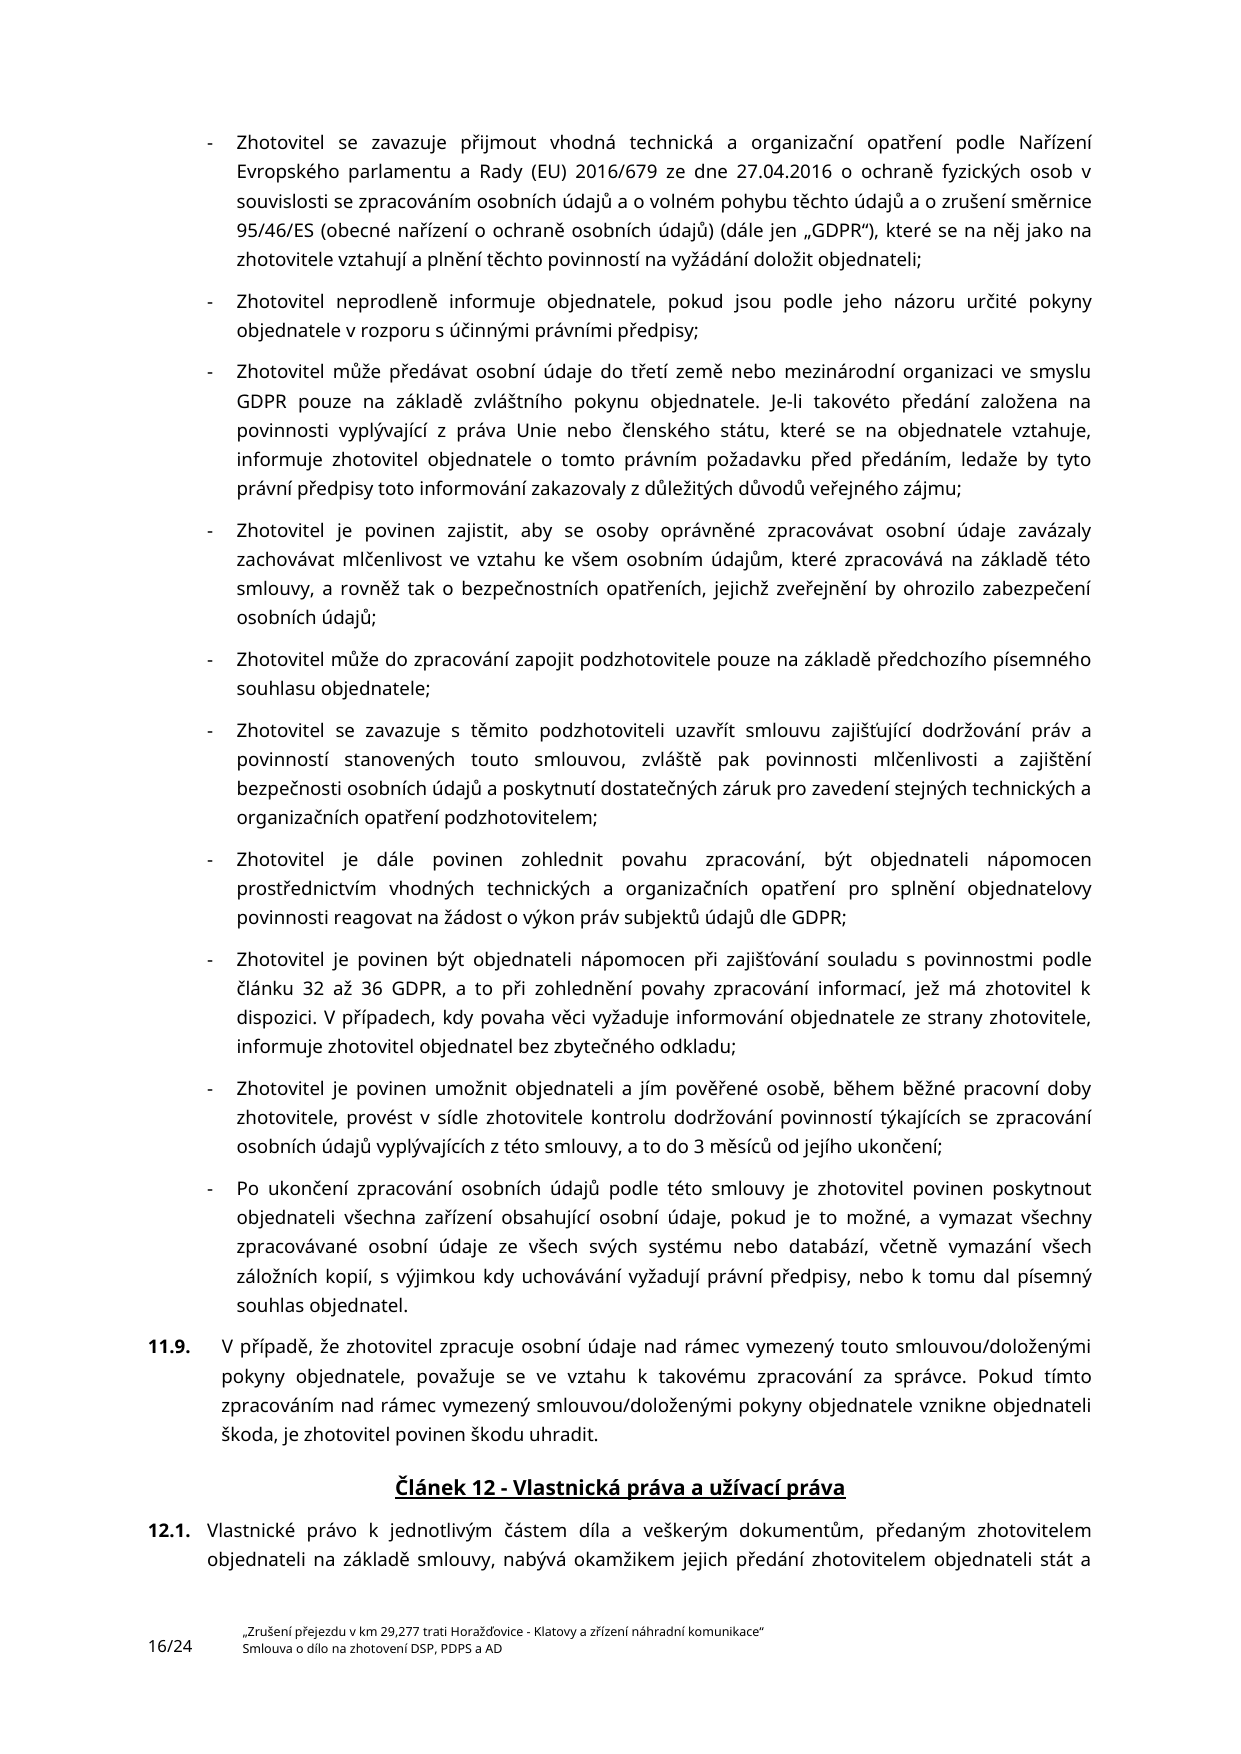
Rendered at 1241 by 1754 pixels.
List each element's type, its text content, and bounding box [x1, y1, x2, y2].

text - Zhotovitel neprodleně informuje objednatele, pokud jsou podle jeho názoru určité pokyny objednatele v rozporu s účinnými právními předpisy; [207, 285, 1092, 343]
text - Zhotovitel je povinen umožnit objednateli a jím pověřené osobě, během běžné pracovní doby zhotovitele, provést v sídle zhotovitele kontrolu dodržování povinností týkajících se zpracování osobních údajů vyplývajících z této smlouvy, a to do 3 měsíců od jejího ukončení; [207, 1072, 1092, 1160]
text - Zhotovitel se zavazuje s těmito podzhotoviteli uzavřít smlouvu zajišťující dodržování práv a povinností stanovených touto smlouvou, zvláště pak povinnosti mlčenlivosti a zajištění bezpečnosti osobních údajů a poskytnutí dostatečných záruk pro zavedení stejných technických a organizačních opatření podzhotovitelem; [207, 714, 1092, 831]
subtitle Článek 12 - Vlastnická práva a užívací práva [148, 1472, 1092, 1501]
text 11.9. V případě, že zhotovitel zpracuje osobní údaje nad rámec vymezený touto smlouvou/doloženými pokyny objednatele, považuje se ve vztahu k takovému zpracování za správce. Pokud tímto zpracováním nad rámec vymezený smlouvou/doloženými pokyny objednatele vznikne objednateli škoda, je zhotovitel povinen škodu uhradit. [148, 1331, 1092, 1447]
text - Zhotovitel je dále povinen zohlednit povahu zpracování, být objednateli nápomocen prostřednictvím vhodných technických a organizačních opatření pro splnění objednatelovy povinnosti reagovat na žádost o výkon práv subjektů údajů dle GDPR; [207, 843, 1092, 931]
text - Zhotovitel je povinen být objednateli nápomocen při zajišťování souladu s povinnostmi podle článku 32 až 36 GDPR, a to při zohlednění povahy zpracování informací, jež má zhotovitel k dispozici. V případech, kdy povaha věci vyžaduje informování objednatele ze strany zhotovitele, informuje zhotovitel objednatel bez zbytečného odkladu; [207, 943, 1092, 1060]
text - Zhotovitel je povinen zajistit, aby se osoby oprávněné zpracovávat osobní údaje zavázaly zachovávat mlčenlivost ve vztahu ke všem osobním údajům, které zpracovává na základě této smlouvy, a rovněž tak o bezpečnostních opatřeních, jejichž zveřejnění by ohrozilo zabezpečení osobních údajů; [207, 514, 1092, 631]
text - Po ukončení zpracování osobních údajů podle této smlouvy je zhotovitel povinen poskytnout objednateli všechna zařízení obsahující osobní údaje, pokud je to možné, a vymazat všechny zpracovávané osobní údaje ze všech svých systému nebo databází, včetně vymazání všech záložních kopií, s výjimkou kdy uchovávání vyžadují právní předpisy, nebo k tomu dal písemný souhlas objednatel. [207, 1172, 1092, 1318]
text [148, 1514, 1092, 1572]
text - Zhotovitel se zavazuje přijmout vhodná technická a organizační opatření podle Nařízení Evropského parlamentu a Rady (EU) 2016/679 ze dne 27.04.2016 o ochraně fyzických osob v souvislosti se zpracováním osobních údajů a o volném pohybu těchto údajů a o zrušení směrnice 95/46/ES (obecné nařízení o ochraně osobních údajů) (dále jen „GDPR“), které se na něj jako na zhotovitele vztahují a plnění těchto povinností na vyžádání doložit objednateli; [207, 126, 1092, 272]
text - Zhotovitel může do zpracování zapojit podzhotovitele pouze na základě předchozího písemného souhlasu objednatele; [207, 643, 1092, 701]
text - Zhotovitel může předávat osobní údaje do třetí země nebo mezinárodní organizaci ve smyslu GDPR pouze na základě zvláštního pokynu objednatele. Je-li takovéto předání založena na povinnosti vyplývající z práva Unie nebo členského státu, které se na objednatele vztahuje, informuje zhotovitel objednatele o tomto právním požadavku před předáním, ledaže by tyto právní předpisy toto informování zakazovaly z důležitých důvodů veřejného zájmu; [207, 356, 1092, 501]
